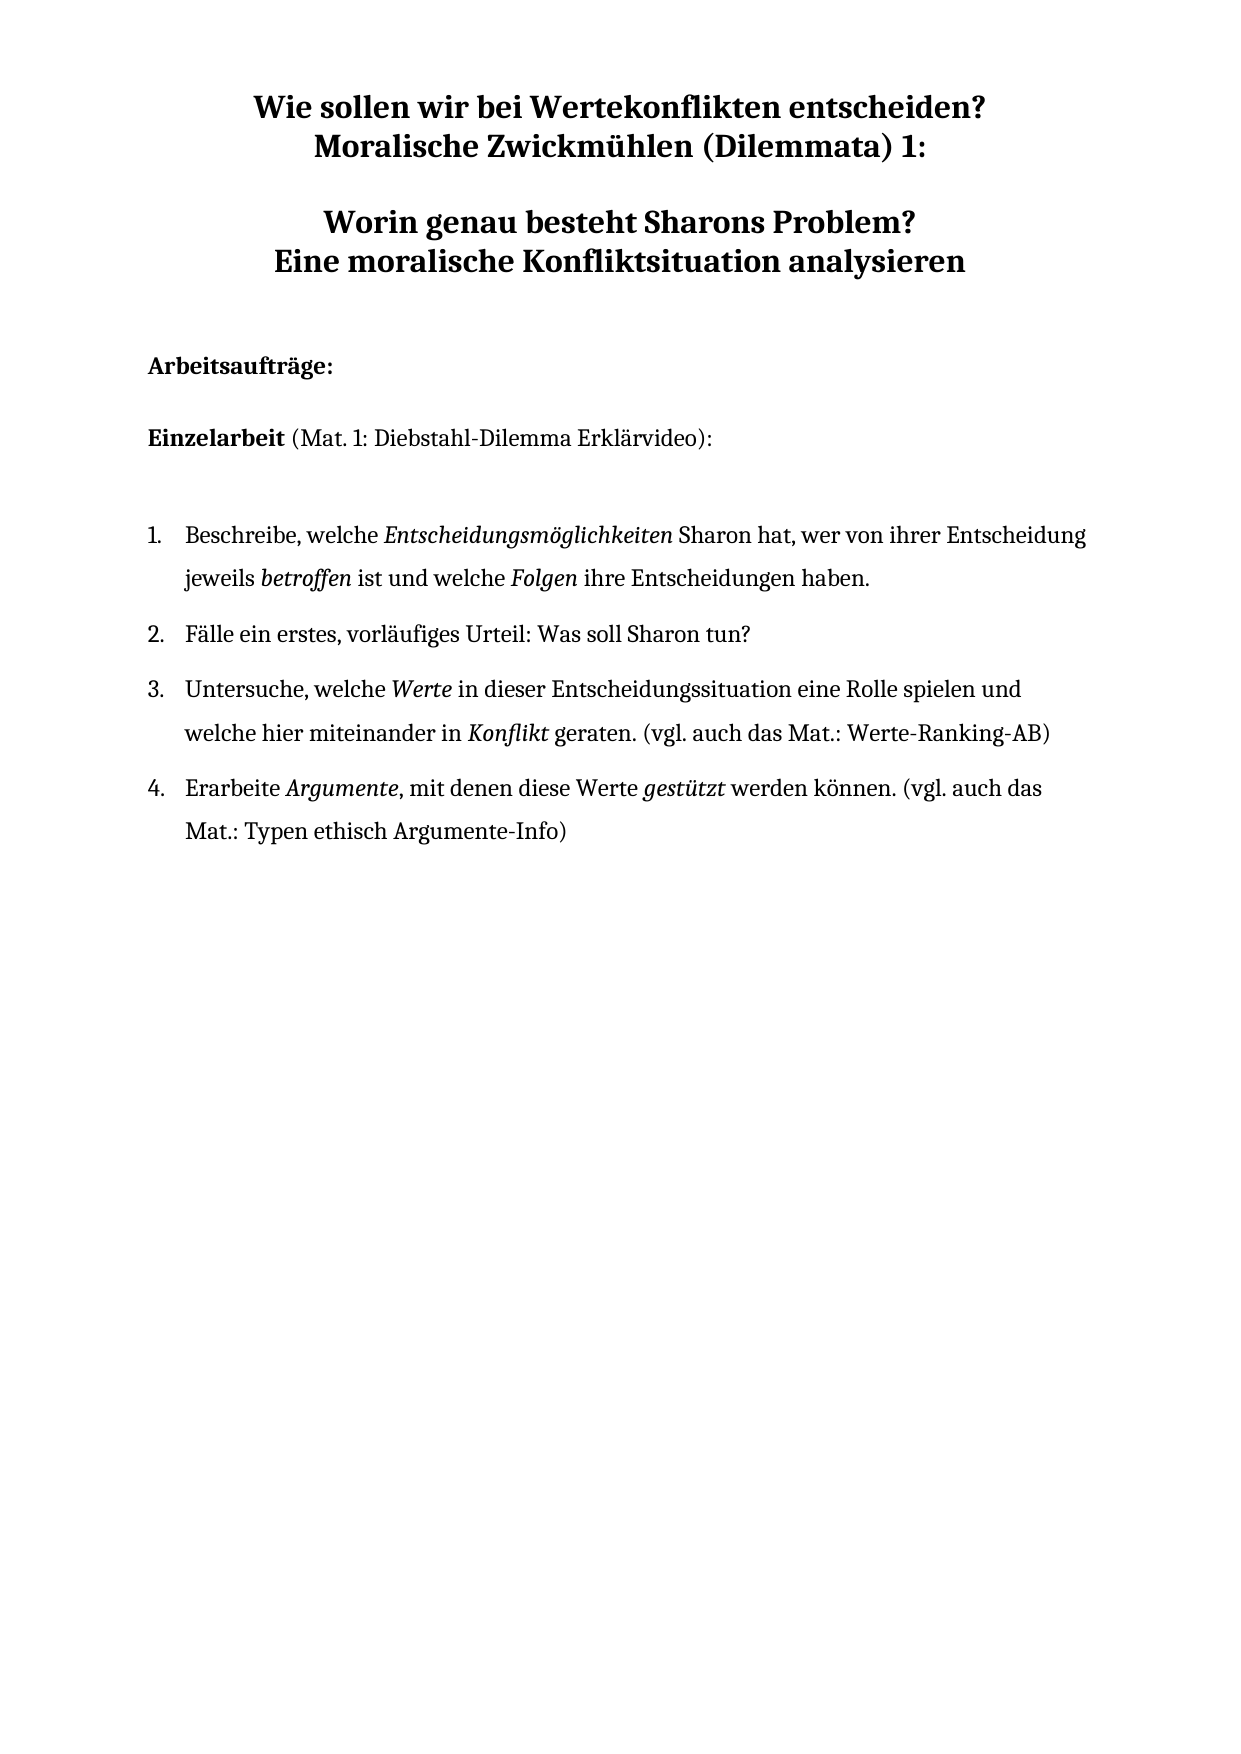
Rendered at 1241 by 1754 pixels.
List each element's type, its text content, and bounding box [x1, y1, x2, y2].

text Arbeitsaufträge: [148, 352, 1092, 381]
text Wie sollen wir bei Wertekonflikten entscheiden? [148, 89, 1092, 127]
text Moralische Zwickmühlen (Dilemmata) 1: [148, 127, 1092, 165]
text Einzelarbeit (Mat. 1: Diebstahl-Dilemma Erklärvideo): [148, 424, 1092, 453]
list Beschreibe, welche Entscheidungsmöglichkeiten Sharon hat, wer von ihrer Entscheidung jeweils betroffen ist und welche Folgen ihre Entscheidungen haben. [148, 521, 1092, 593]
text Eine moralische Konfliktsituation analysieren [148, 242, 1092, 280]
text Worin genau besteht Sharons Problem? [148, 204, 1092, 242]
list Fälle ein erstes, vorläufiges Urteil: Was soll Sharon tun? [148, 620, 1092, 648]
list Untersuche, welche Werte in dieser Entscheidungssituation eine Rolle spielen und welche hier miteinander in Konflikt geraten. (vgl. auch das Mat.: Werte-Ranking-AB) [148, 675, 1092, 747]
list Erarbeite Argumente, mit denen diese Werte gestützt werden können. (vgl. auch das Mat.: Typen ethisch Argumente-Info) [148, 774, 1092, 846]
